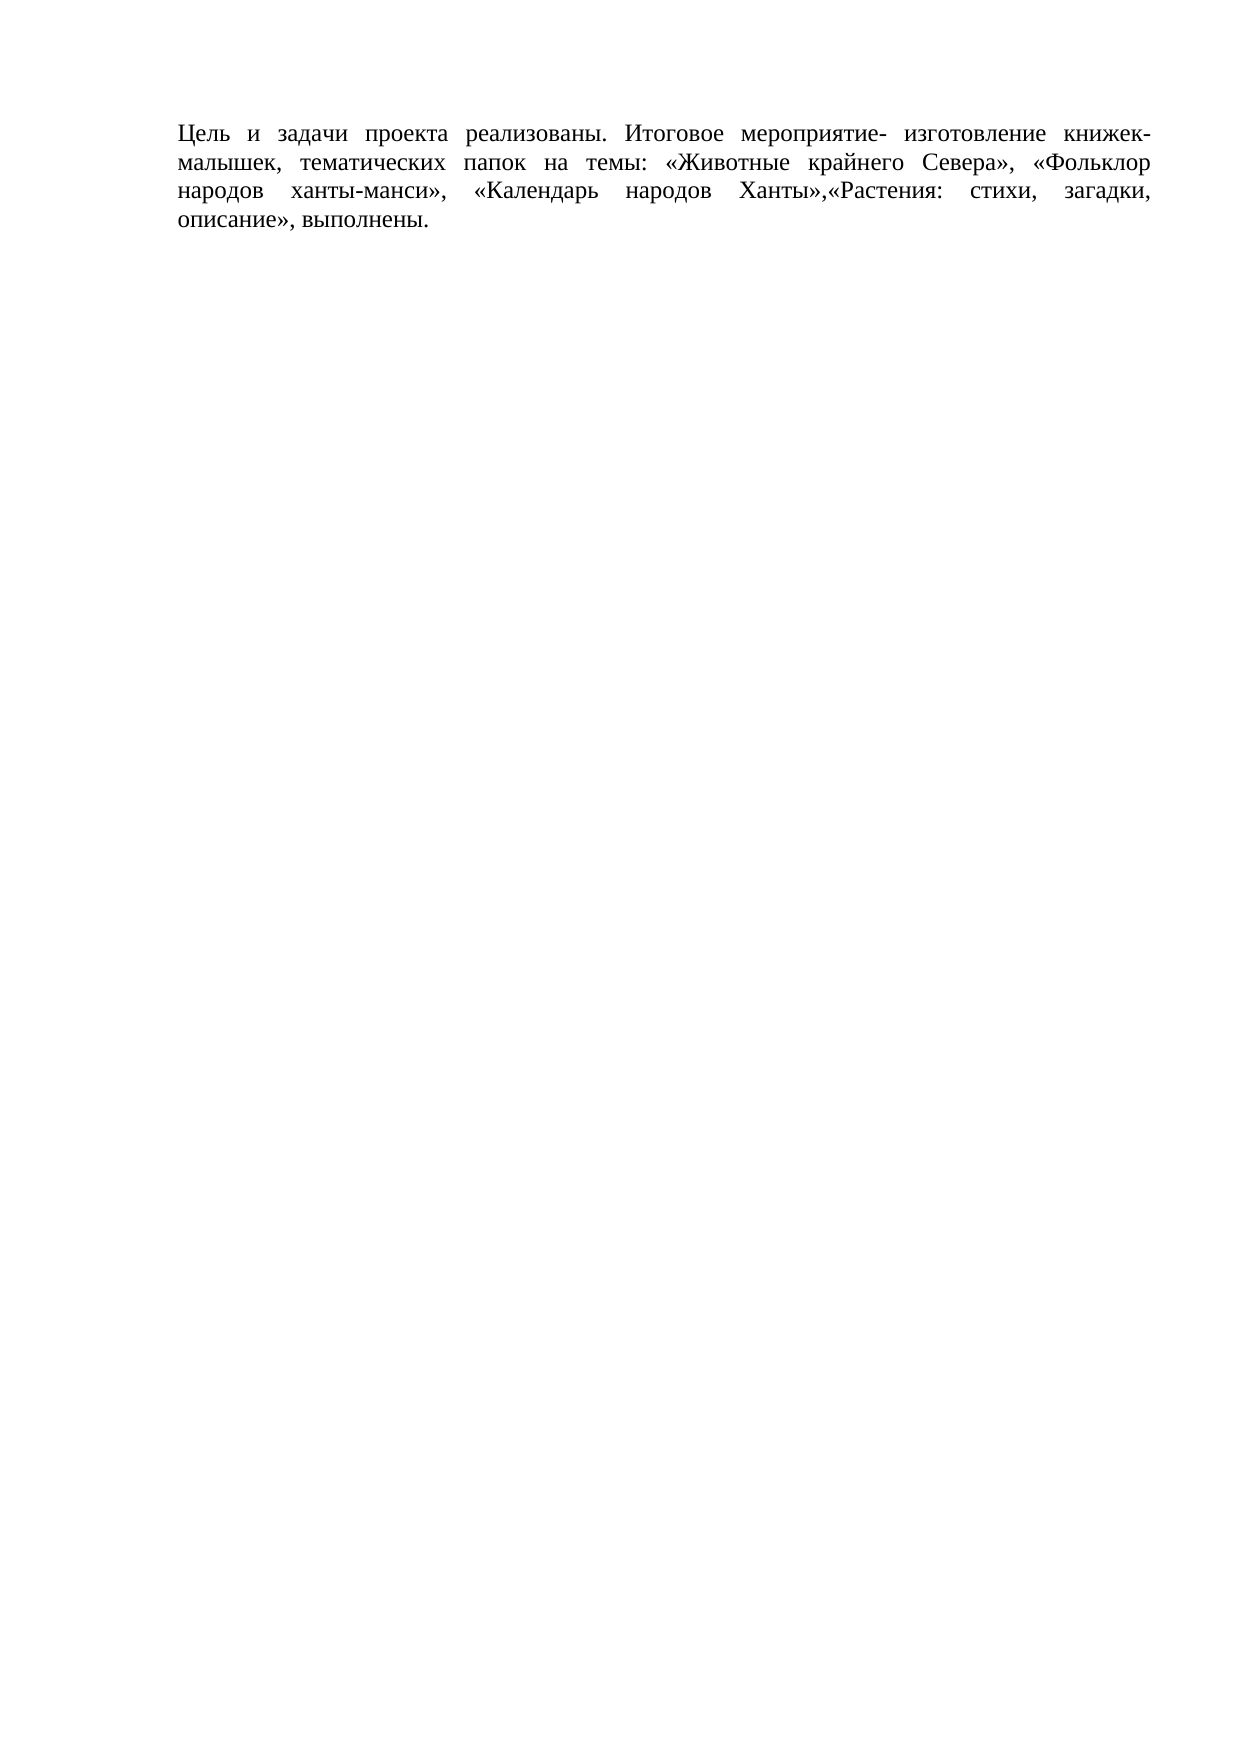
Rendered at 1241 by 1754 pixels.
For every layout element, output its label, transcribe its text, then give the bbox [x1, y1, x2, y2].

text Цель и задачи проекта реализованы. Итоговое мероприятие- изготовление книжек-малышек, тематических папок на темы: «Животные крайнего Севера», «Фольклор народов ханты-манси», «Календарь народов Ханты»,«Растения: стихи, загадки, описание», выполнены. [177, 118, 1152, 233]
